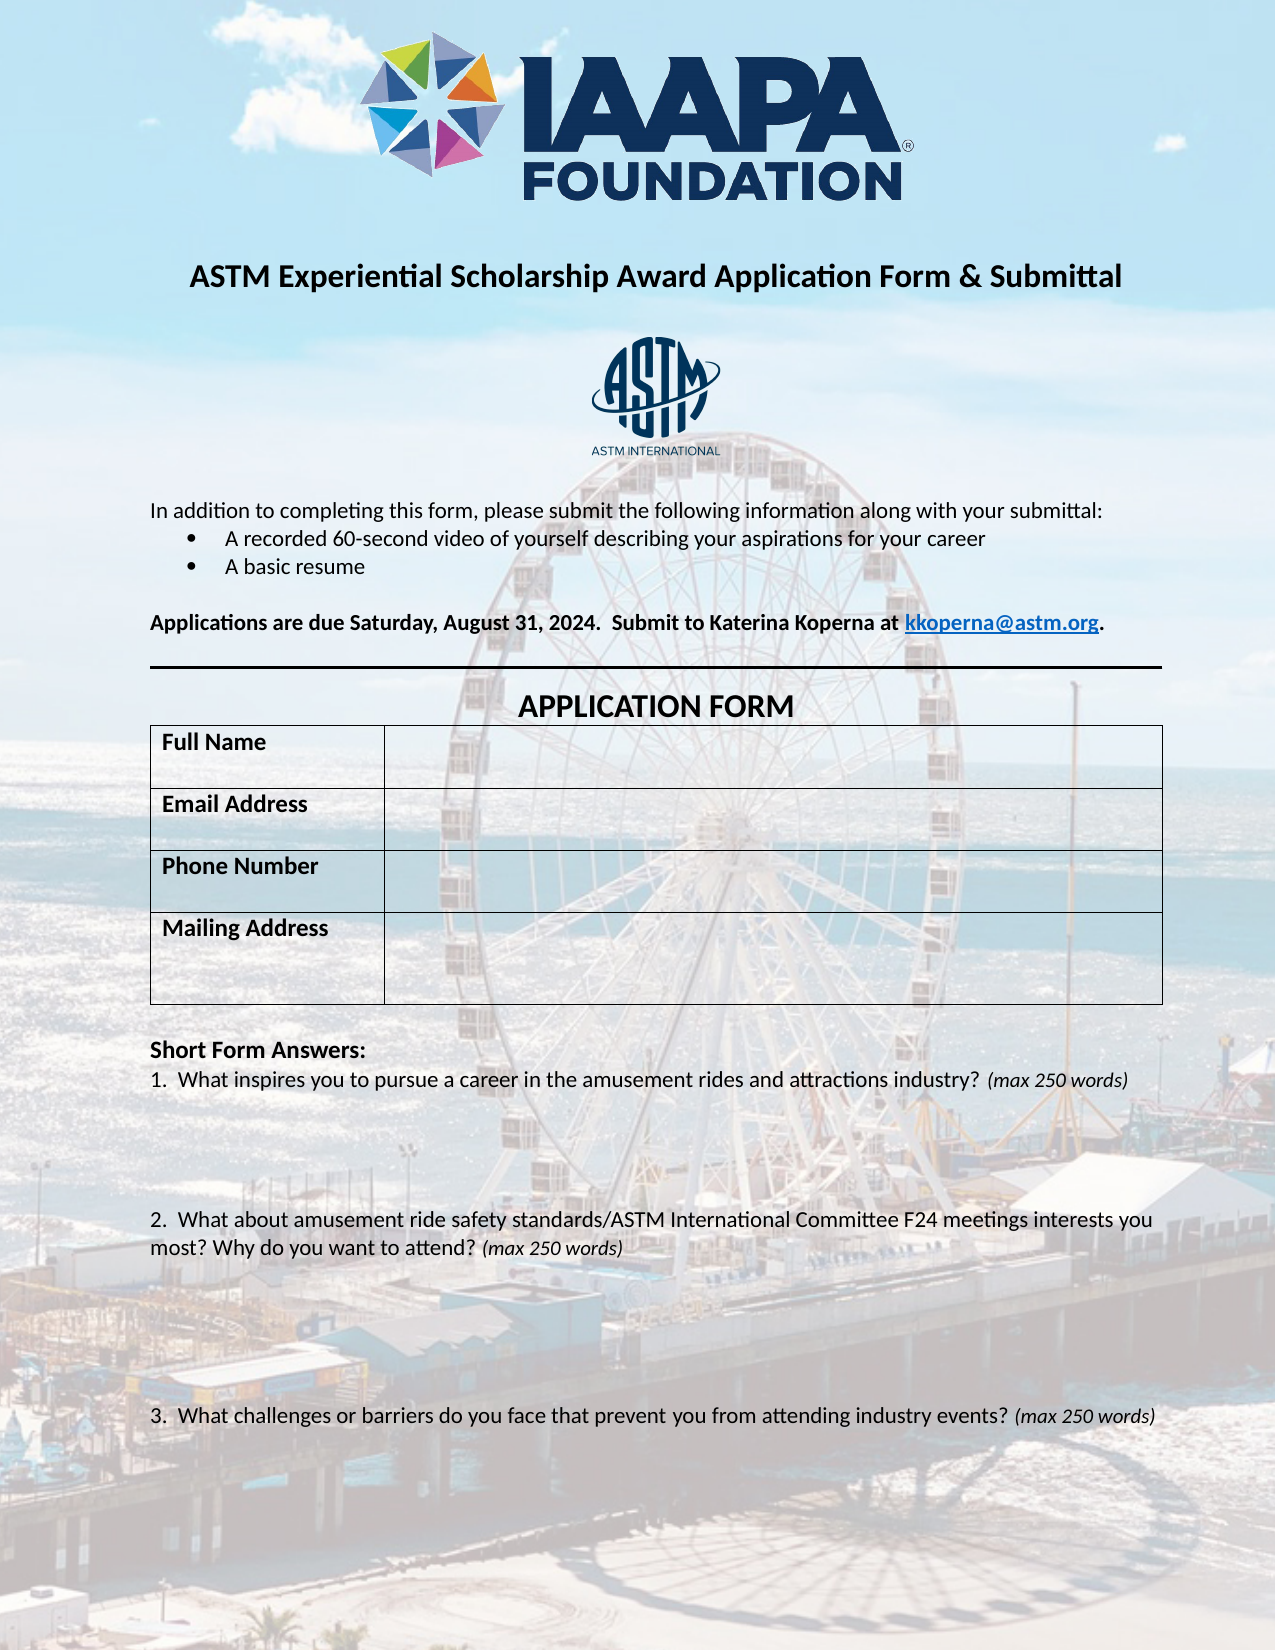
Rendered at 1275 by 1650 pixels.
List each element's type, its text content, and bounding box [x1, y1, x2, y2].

picture [0, 0, 1275, 1650]
list A basic resume [187, 552, 1162, 580]
table_cell Email Address [151, 789, 384, 849]
text 3. What challenges or barriers do you face that prevent you from attending industry events? (max 250 words) [150, 1401, 1162, 1429]
text In addition to completing this form, please submit the following information along with your submittal: [150, 496, 1162, 524]
text 2. What about amusement ride safety standards/ASTM International Committee F24 meetings interests you most? Why do you want to attend? (max 250 words) [150, 1205, 1162, 1261]
text Short Form Answers: [150, 1033, 1162, 1065]
table_cell Mailing Address [151, 913, 384, 1004]
table_header Full Name [151, 726, 384, 787]
text Applications are due Saturday, August 31, 2024. Submit to Katerina Koperna at kkoperna@astm.org. [150, 608, 1162, 636]
list A recorded 60-second video of yourself describing your aspirations for your career [187, 524, 1162, 552]
text 1. What inspires you to pursue a career in the amusement rides and attractions industry? (max 250 words) [150, 1065, 1162, 1093]
text ASTM Experiential Scholarship Award Application Form & Submittal [150, 256, 1162, 296]
table_cell [385, 851, 1162, 912]
table_cell [385, 789, 1162, 849]
table_cell [385, 913, 1162, 1004]
table_header [385, 726, 1162, 787]
text APPLICATION FORM [150, 684, 1162, 725]
table_cell Phone Number [151, 851, 384, 912]
